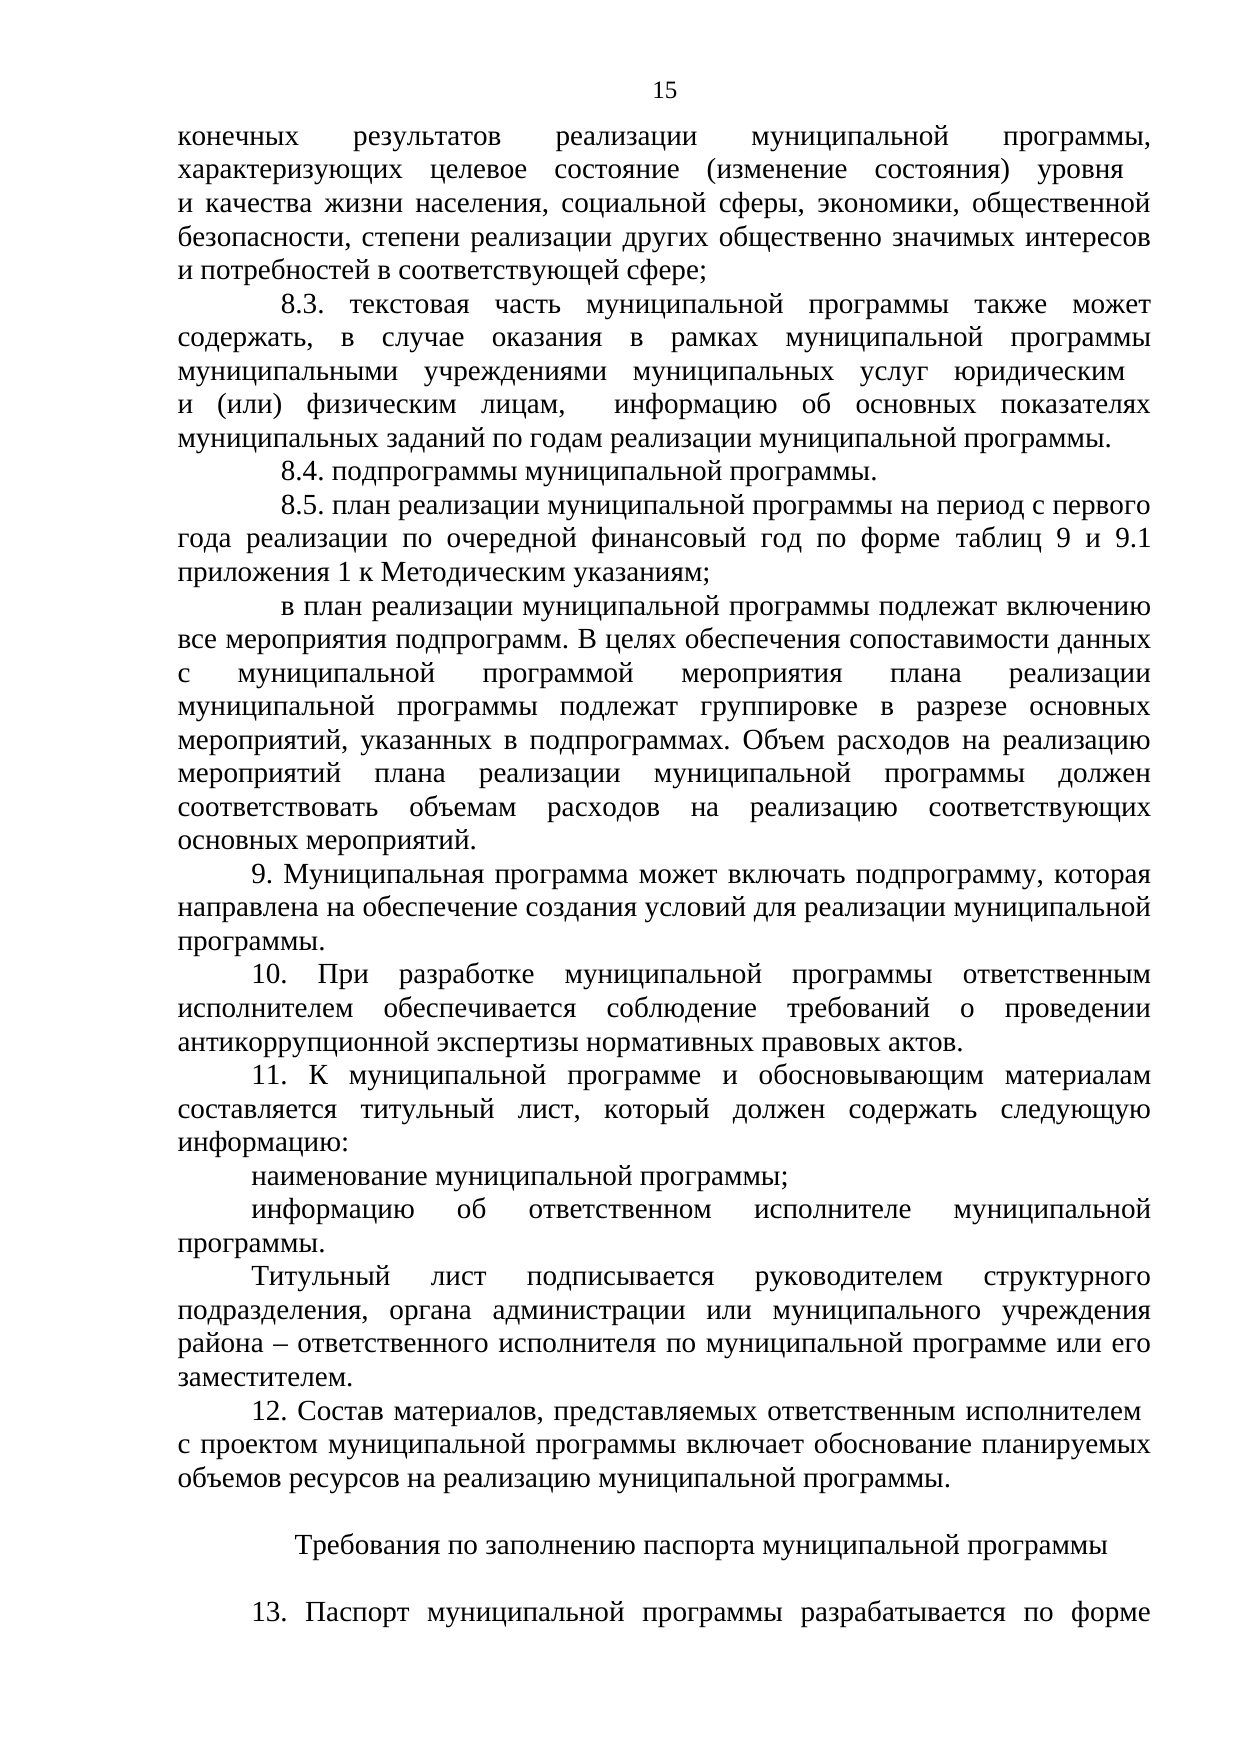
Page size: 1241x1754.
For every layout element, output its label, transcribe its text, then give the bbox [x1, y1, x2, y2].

text Титульный лист подписывается руководителем структурного подразделения, органа администрации или муниципального учреждения района – ответственного исполнителя по муниципальной программе или его заместителем. [177, 1258, 1152, 1393]
text 12. Состав материалов, представляемых ответственным исполнителем с проектом муниципальной программы включает обоснование планируемых объемов ресурсов на реализацию муниципальной программы. [177, 1393, 1152, 1493]
text в план реализации муниципальной программы подлежат включению все мероприятия подпрограмм. В целях обеспечения сопоставимости данных с муниципальной программой мероприятия плана реализации муниципальной программы подлежат группировке в разрезе основных мероприятий, указанных в подпрограммах. Объем расходов на реализацию мероприятий плана реализации муниципальной программы должен соответствовать объемам расходов на реализацию соответствующих основных мероприятий. [177, 588, 1152, 856]
text Требования по заполнению паспорта муниципальной программы [177, 1527, 1152, 1560]
text 8.5. план реализации муниципальной программы на период с первого года реализации по очередной финансовый год по форме таблиц 9 и 9.1 приложения 1 к Методическим указаниям; [177, 487, 1152, 588]
text 10. При разработке муниципальной программы ответственным исполнителем обеспечивается соблюдение требований о проведении антикоррупционной экспертизы нормативных правовых актов. [177, 957, 1152, 1057]
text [177, 118, 1152, 286]
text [177, 1594, 1152, 1627]
text 8.3. текстовая часть муниципальной программы также может содержать, в случае оказания в рамках муниципальной программы муниципальными учреждениями муниципальных услуг юридическим и (или) физическим лицам, информацию об основных показателях муниципальных заданий по годам реализации муниципальной программы. [177, 286, 1152, 453]
text 8.4. подпрограммы муниципальной программы. [177, 453, 1152, 487]
text информацию об ответственном исполнителе муниципальной программы. [177, 1191, 1152, 1258]
text 9. Муниципальная программа может включать подпрограмму, которая направлена на обеспечение создания условий для реализации муниципальной программы. [177, 856, 1152, 957]
text наименование муниципальной программы; [177, 1158, 1152, 1191]
text 11. К муниципальной программе и обосновывающим материалам составляется титульный лист, который должен содержать следующую информацию: [177, 1057, 1152, 1158]
